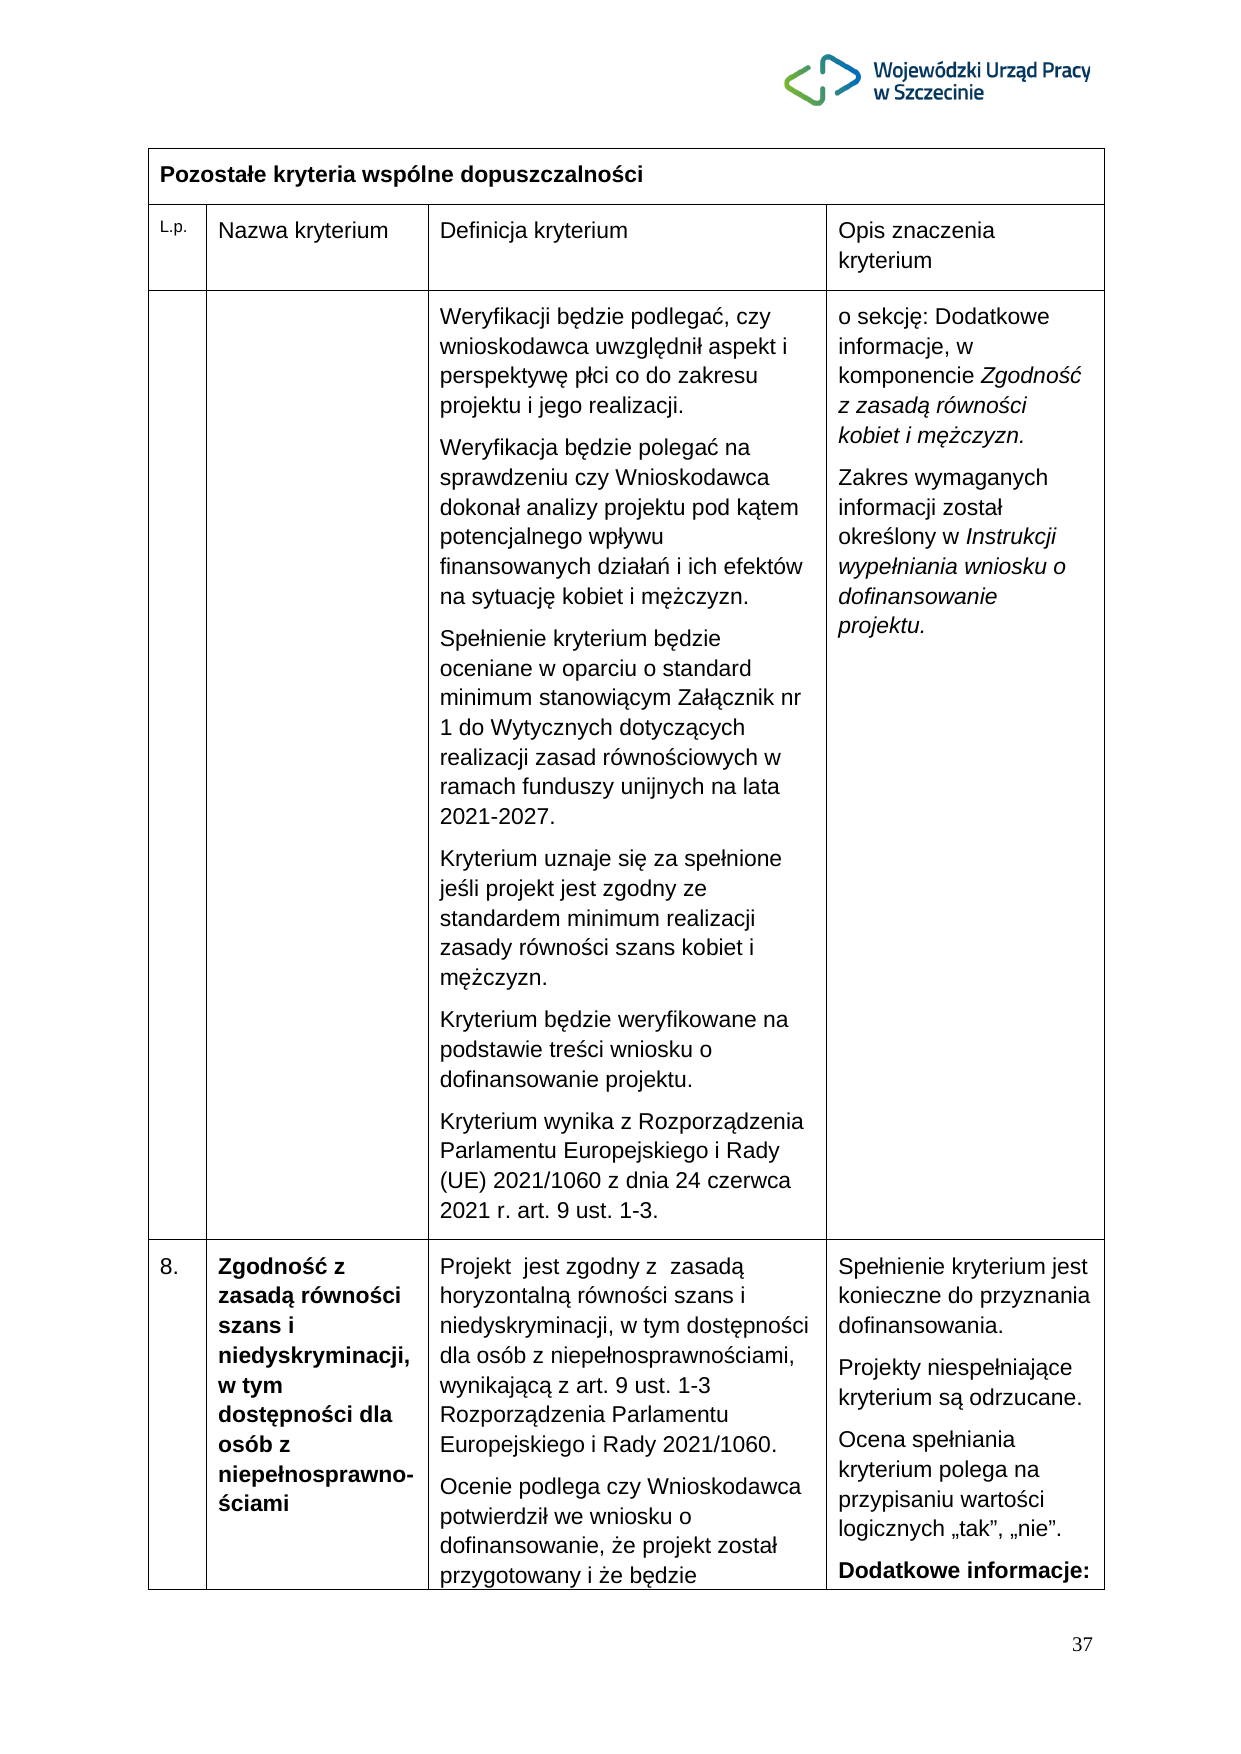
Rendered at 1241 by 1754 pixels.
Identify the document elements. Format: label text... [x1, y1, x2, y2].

table_cell [149, 291, 206, 1239]
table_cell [827, 1240, 1104, 1588]
table_header Pozostałe kryteria wspólne dopuszczalności [149, 149, 1104, 204]
table_cell [149, 1240, 206, 1588]
table_cell Opis znaczenia kryterium [827, 205, 1104, 289]
table_cell L.p. [149, 205, 206, 289]
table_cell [429, 291, 826, 1239]
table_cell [207, 291, 428, 1239]
table_cell Nazwa kryterium [207, 205, 428, 289]
table_cell Definicja kryterium [429, 205, 826, 289]
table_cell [429, 1240, 826, 1588]
picture [784, 54, 1091, 106]
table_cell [207, 1240, 428, 1588]
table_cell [827, 291, 1104, 1239]
